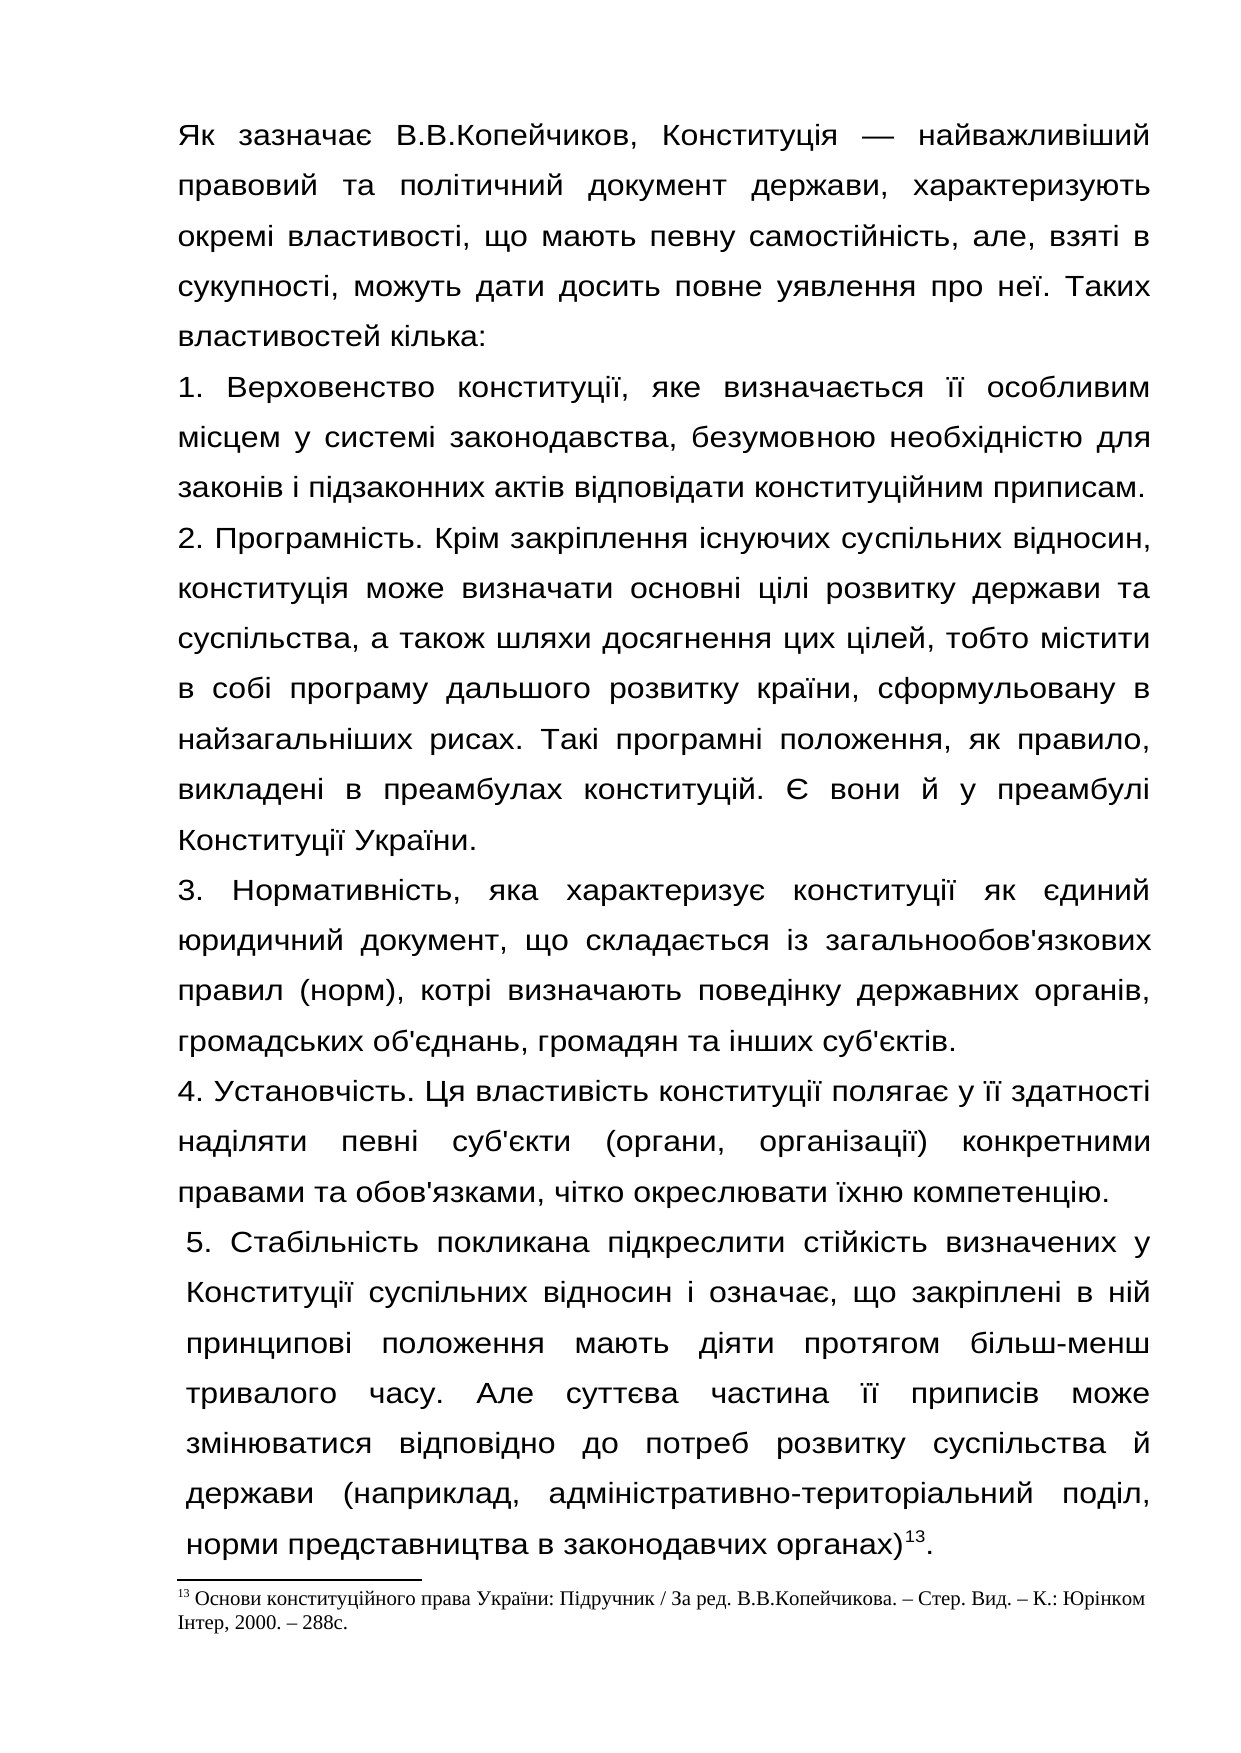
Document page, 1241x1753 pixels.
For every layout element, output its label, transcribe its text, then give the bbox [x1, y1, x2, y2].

text 1. Верховенство конституції, яке визначається її особливим місцем у системі законодавства, безумовною необхідністю для законів і підзаконних актів відповідати конституційним приписам. [177, 370, 1152, 504]
text Як зазначає В.В.Копейчиков, Конституція — найважливіший правовий та політичний документ держави, характеризують окремі властивості, що мають певну самостійність, але, взяті в сукупності, можуть дати досить повне уявлення про неї. Таких властивостей кілька: [177, 118, 1152, 353]
text 3. Нормативність, яка характеризує конституції як єдиний юридичний документ, що складається із загальнообов'язкових правил (норм), котрі визначають поведінку державних органів, громадських об'єднань, громадян та інших суб'єктів. [177, 873, 1152, 1057]
text 4. Установчість. Ця властивість конституції полягає у її здатності наділяти певні суб'єкти (органи, організації) конкретними правами та обов'язками, чітко окреслювати їхню компетенцію. [177, 1074, 1152, 1208]
text 5. Стабільність покликана підкреслити стійкість визначених у Конституції суспільних відносин і означає, що закріплені в ній принципові положення мають діяти протягом більш-менш тривалого часу. Але суттєва частина її приписів може змінюватися відповідно до потреб розвитку суспільства й держави (наприклад, адміністративно-територіальний поділ, норми представництва в законодавчих органах). [186, 1225, 1152, 1560]
text 2. Програмність. Крім закріплення існуючих суспільних відносин, конституція може визначати основні цілі розвитку держави та суспільства, а також шляхи досягнення цих цілей, тобто містити в собі програму дальшого розвитку країни, сформульовану в найзагальніших рисах. Такі програмні положення, як правило, викладені в преамбулах конституцій. Є вони й у преамбулі Конституції України. [177, 521, 1152, 856]
